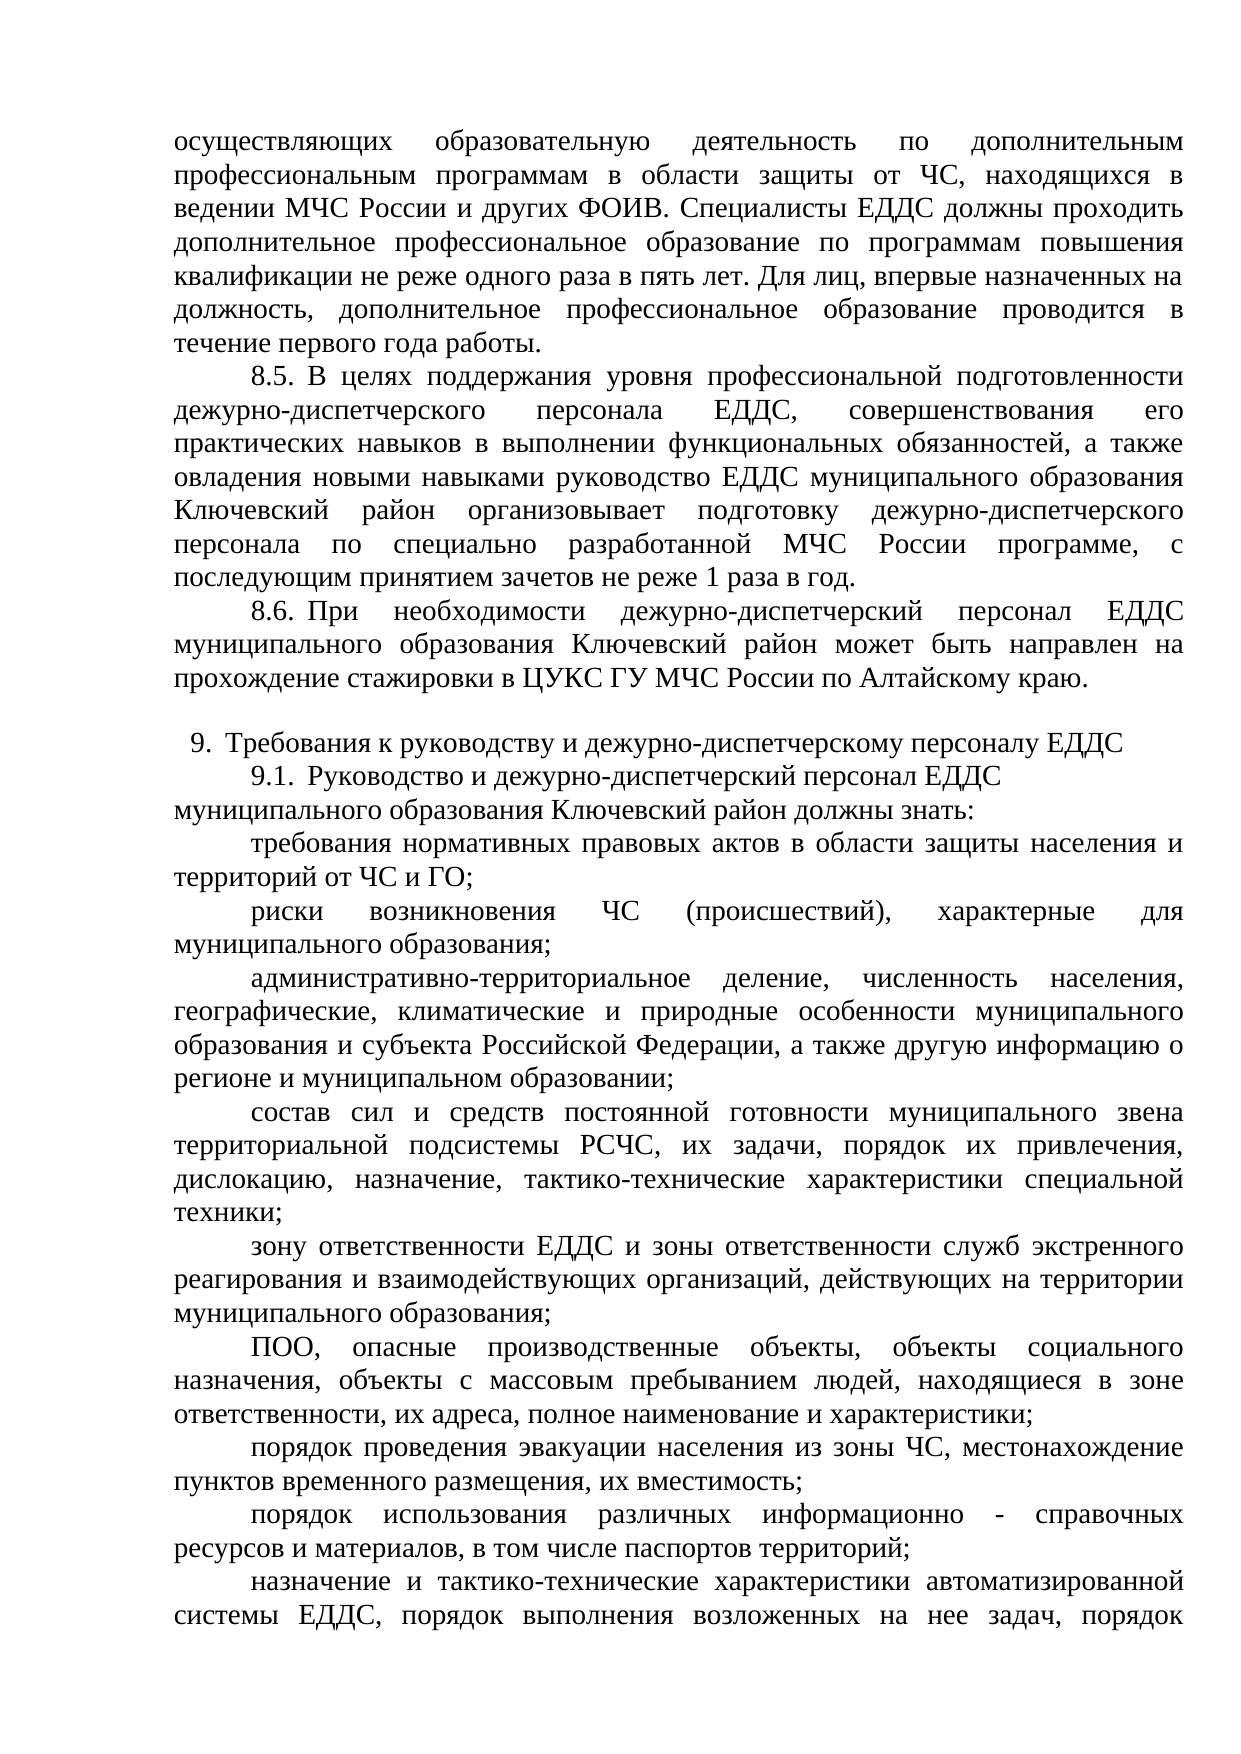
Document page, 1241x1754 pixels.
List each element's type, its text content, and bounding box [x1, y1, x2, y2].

list При необходимости дежурно-диспетчерский персонал ЕДДС муниципального образования Ключевский район может быть направлен на прохождение стажировки в ЦУКС ГУ МЧС России по Алтайскому краю. [173, 593, 1185, 694]
text риски возникновения ЧС (происшествий), характерные для муниципального образования; [173, 893, 1185, 960]
list В целях поддержания уровня профессиональной подготовленности дежурно-диспетчерского персонала ЕДДС, совершенствования его практических навыков в выполнении функциональных обязанностей, а также овладения новыми навыками руководство ЕДДС муниципального образования Ключевский район организовывает подготовку дежурно-диспетчерского персонала по специально разработанной МЧС России программе, с последующим принятием зачетов не реже 1 раза в год. [173, 359, 1185, 593]
list Руководство и дежурно-диспетчерский персонал ЕДДС муниципального образования Ключевский район должны знать: [173, 759, 1185, 826]
text состав сил и средств постоянной готовности муниципального звена территориальной подсистемы РСЧС, их задачи, порядок их привлечения, дислокацию, назначение, тактико-технические характеристики специальной техники; [173, 1094, 1185, 1228]
text требования нормативных правовых актов в области защиты населения и территорий от ЧС и ГО; [173, 826, 1185, 893]
text порядок использования различных информационно - справочных ресурсов и материалов, в том числе паспортов территорий; [173, 1497, 1185, 1564]
list Требования к руководству и дежурно-диспетчерскому персоналу ЕДДС [190, 725, 1185, 759]
text зону ответственности ЕДДС и зоны ответственности служб экстренного реагирования и взаимодействующих организаций, действующих на территории муниципального образования; [173, 1228, 1185, 1329]
text административно-территориальное деление, численность населения, географические, климатические и природные особенности муниципального образования и субъекта Российской Федерации, а также другую информацию о регионе и муниципальном образовании; [173, 960, 1185, 1094]
text порядок проведения эвакуации населения из зоны ЧС, местонахождение пунктов временного размещения, их вместимость; [173, 1430, 1185, 1497]
text ПОО, опасные производственные объекты, объекты социального назначения, объекты с массовым пребыванием людей, находящиеся в зоне ответственности, их адреса, полное наименование и характеристики; [173, 1329, 1185, 1430]
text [173, 1564, 1185, 1631]
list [173, 124, 1185, 359]
